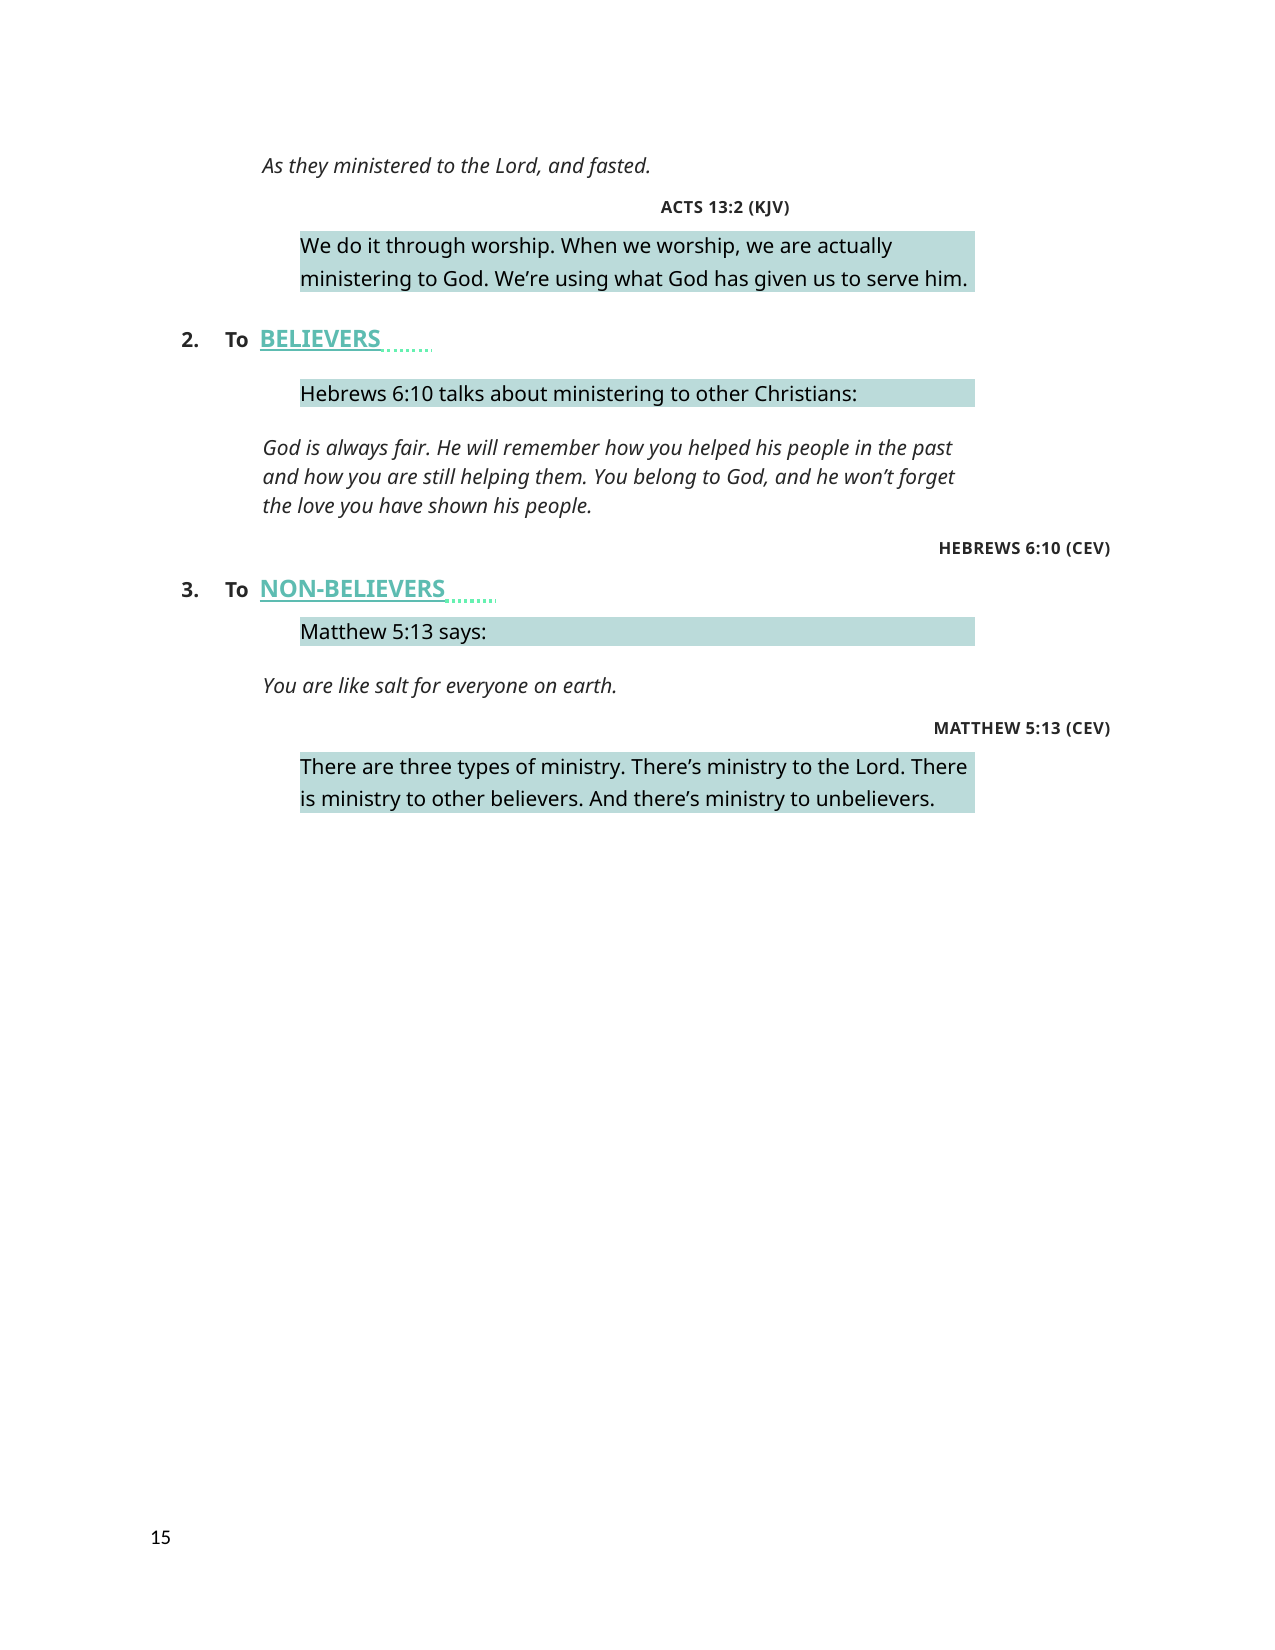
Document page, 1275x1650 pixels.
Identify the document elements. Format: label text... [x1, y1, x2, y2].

text 2. To BELIEVERS [150, 321, 1125, 354]
text Hebrews 6:10 (CEV) [262, 530, 1110, 559]
text Hebrews 6:10 talks about ministering to other Christians: [300, 379, 975, 407]
text Matthew 5:13 (CEV) [262, 710, 1110, 739]
text As they ministered to the Lord, and fasted. [262, 150, 975, 179]
text God is always fair. He will remember how you helped his people in the past and how you are still helping them. You belong to God, and he won’t forget the love you have shown his people. [262, 432, 975, 520]
text 3. To non-BELIEVERS [150, 572, 1125, 605]
text There are three types of ministry. There’s ministry to the Lord. There is ministry to other believers. And there’s ministry to unbelievers. [300, 752, 975, 813]
text We do it through worship. When we worship, we are actually ministering to God. We’re using what God has given us to serve him. [300, 231, 975, 292]
text Acts 13:2 (KJV) [262, 189, 1110, 219]
text You are like salt for everyone on earth. [262, 671, 975, 700]
text Matthew 5:13 says: [300, 617, 975, 646]
